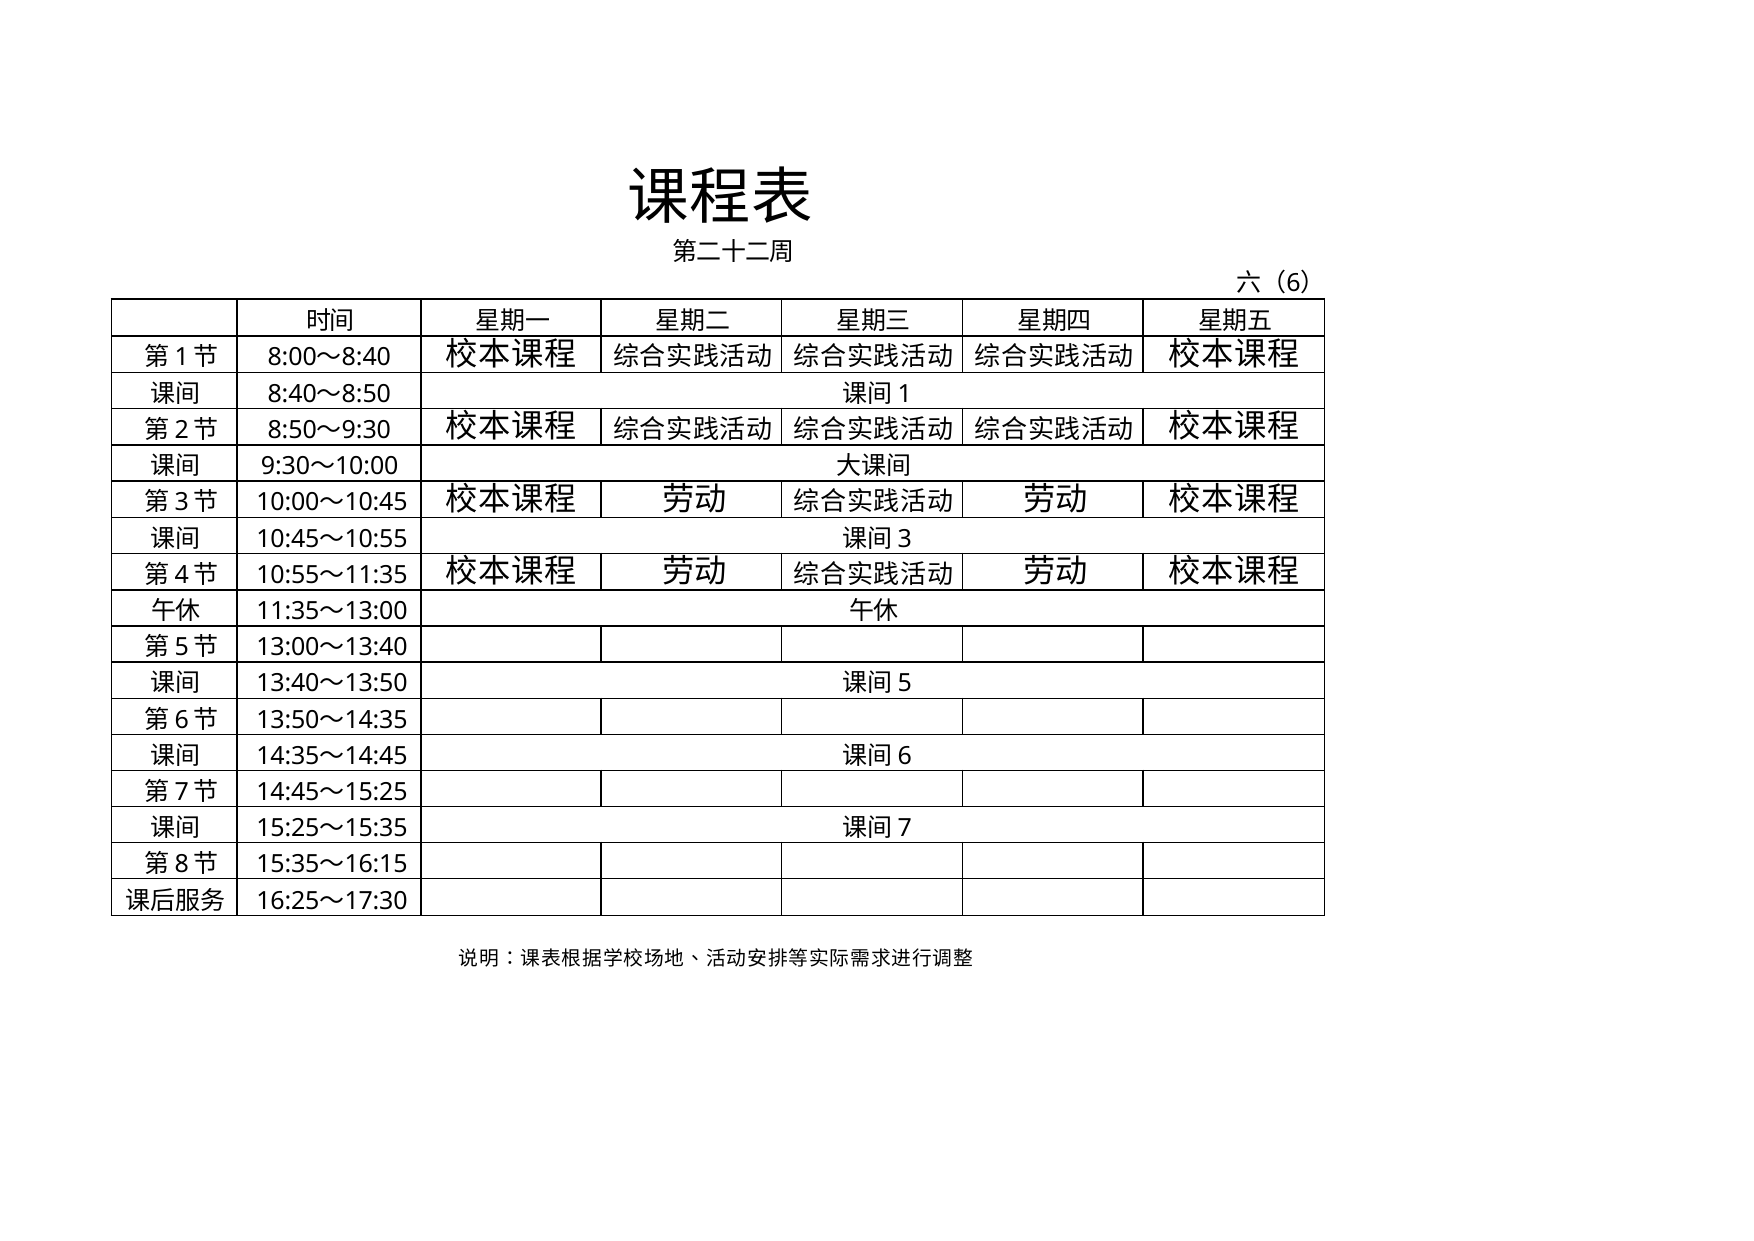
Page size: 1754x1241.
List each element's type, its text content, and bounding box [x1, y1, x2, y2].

table_cell 综合实践活动 [782, 482, 962, 516]
table_cell 13:40～13:50 [238, 663, 420, 697]
table_cell [602, 771, 781, 806]
table_cell [422, 843, 600, 878]
table_cell 第5节 [112, 627, 236, 661]
table_cell 第2节 [112, 409, 236, 444]
table_cell 综合实践活动 [782, 554, 962, 589]
table_header 星期一 [422, 300, 600, 335]
table_cell [963, 627, 1142, 661]
table_cell [602, 699, 781, 733]
table_cell 校本课程 [1144, 482, 1324, 516]
table_cell [1144, 771, 1324, 806]
table_cell 劳动 [963, 482, 1142, 516]
table_cell [422, 699, 600, 733]
table_cell 综合实践活动 [782, 337, 962, 372]
table_header [112, 300, 236, 335]
table_cell 综合实践活动 [963, 337, 1142, 372]
table_cell 第4节 [112, 554, 236, 589]
table_cell 综合实践活动 [602, 337, 781, 372]
table_cell 课间7 [422, 807, 1324, 842]
table_cell 午休 [422, 591, 1324, 625]
table_header 星期三 [782, 300, 962, 335]
table_cell 第7节 [112, 771, 236, 806]
table_cell 14:35～14:45 [238, 735, 420, 769]
table_cell 8:40～8:50 [238, 373, 420, 408]
table_cell [963, 699, 1142, 733]
table_cell [782, 627, 962, 661]
text 课程表 [628, 161, 1491, 233]
table_header 时间 [238, 300, 420, 335]
table_header 星期二 [602, 300, 781, 335]
table_cell 综合实践活动 [782, 409, 962, 444]
table_cell 第3节 [112, 482, 236, 516]
table_cell 第6节 [112, 699, 236, 733]
table_cell 10:45～10:55 [238, 518, 420, 553]
table_cell 劳动 [602, 482, 781, 516]
table_cell 8:50～9:30 [238, 409, 420, 444]
table_cell 课间 [112, 446, 236, 480]
table_cell 校本课程 [1144, 409, 1324, 444]
table_cell 校本课程 [422, 409, 600, 444]
table_cell [1144, 699, 1324, 733]
table_cell 综合实践活动 [963, 409, 1142, 444]
table_cell [782, 699, 962, 733]
table_cell 课间 [112, 373, 236, 408]
table_cell 午休 [112, 591, 236, 625]
table_cell 16:25～17:30 [238, 879, 420, 915]
text 六（6） [1237, 268, 1491, 298]
table_cell [963, 843, 1142, 878]
table_cell 9:30～10:00 [238, 446, 420, 480]
table_cell 校本课程 [1144, 337, 1324, 372]
table_cell 13:00～13:40 [238, 627, 420, 661]
table_cell 第8节 [112, 843, 236, 878]
table_cell 10:55～11:35 [238, 554, 420, 589]
table_cell 课间 [112, 807, 236, 842]
table_cell [602, 843, 781, 878]
table_cell [782, 843, 962, 878]
table_cell 11:35～13:00 [238, 591, 420, 625]
table_cell 课间 [112, 735, 236, 769]
table_cell 劳动 [602, 554, 781, 589]
text 第二十二周 [672, 233, 1491, 267]
table_cell 第1节 [112, 337, 236, 372]
table_cell [782, 879, 962, 915]
table_cell [422, 879, 600, 915]
table_cell 课间6 [422, 735, 1324, 769]
table_cell 课间 [112, 663, 236, 697]
text 说明：课表根据学校场地、活动安排等实际需求进行调整 [459, 945, 1491, 971]
table_cell 课间3 [422, 518, 1324, 553]
table_cell [1144, 627, 1324, 661]
table_cell 15:25～15:35 [238, 807, 420, 842]
table_cell 校本课程 [422, 554, 600, 589]
table_cell [422, 627, 600, 661]
table_cell 大课间 [422, 446, 1324, 480]
table_cell 校本课程 [1144, 554, 1324, 589]
table_cell [963, 879, 1142, 915]
table_cell 13:50～14:35 [238, 699, 420, 733]
table_cell 10:00～10:45 [238, 482, 420, 516]
table_cell [1144, 879, 1324, 915]
table_cell 15:35～16:15 [238, 843, 420, 878]
table_cell [602, 627, 781, 661]
table_cell 课后服务 [112, 879, 236, 915]
table_cell [782, 771, 962, 806]
table_cell 校本课程 [422, 482, 600, 516]
table_cell [963, 771, 1142, 806]
table_cell 校本课程 [422, 337, 600, 372]
table_cell [422, 771, 600, 806]
table_cell 课间1 [422, 373, 1324, 408]
table_cell [1144, 843, 1324, 878]
table_header 星期四 [963, 300, 1142, 335]
table_cell [602, 879, 781, 915]
table_cell 课间 [112, 518, 236, 553]
table_cell 8:00～8:40 [238, 337, 420, 372]
table_cell 劳动 [963, 554, 1142, 589]
table_cell 14:45～15:25 [238, 771, 420, 806]
table_cell 课间5 [422, 663, 1324, 697]
table_header 星期五 [1144, 300, 1324, 335]
table_cell 综合实践活动 [602, 409, 781, 444]
